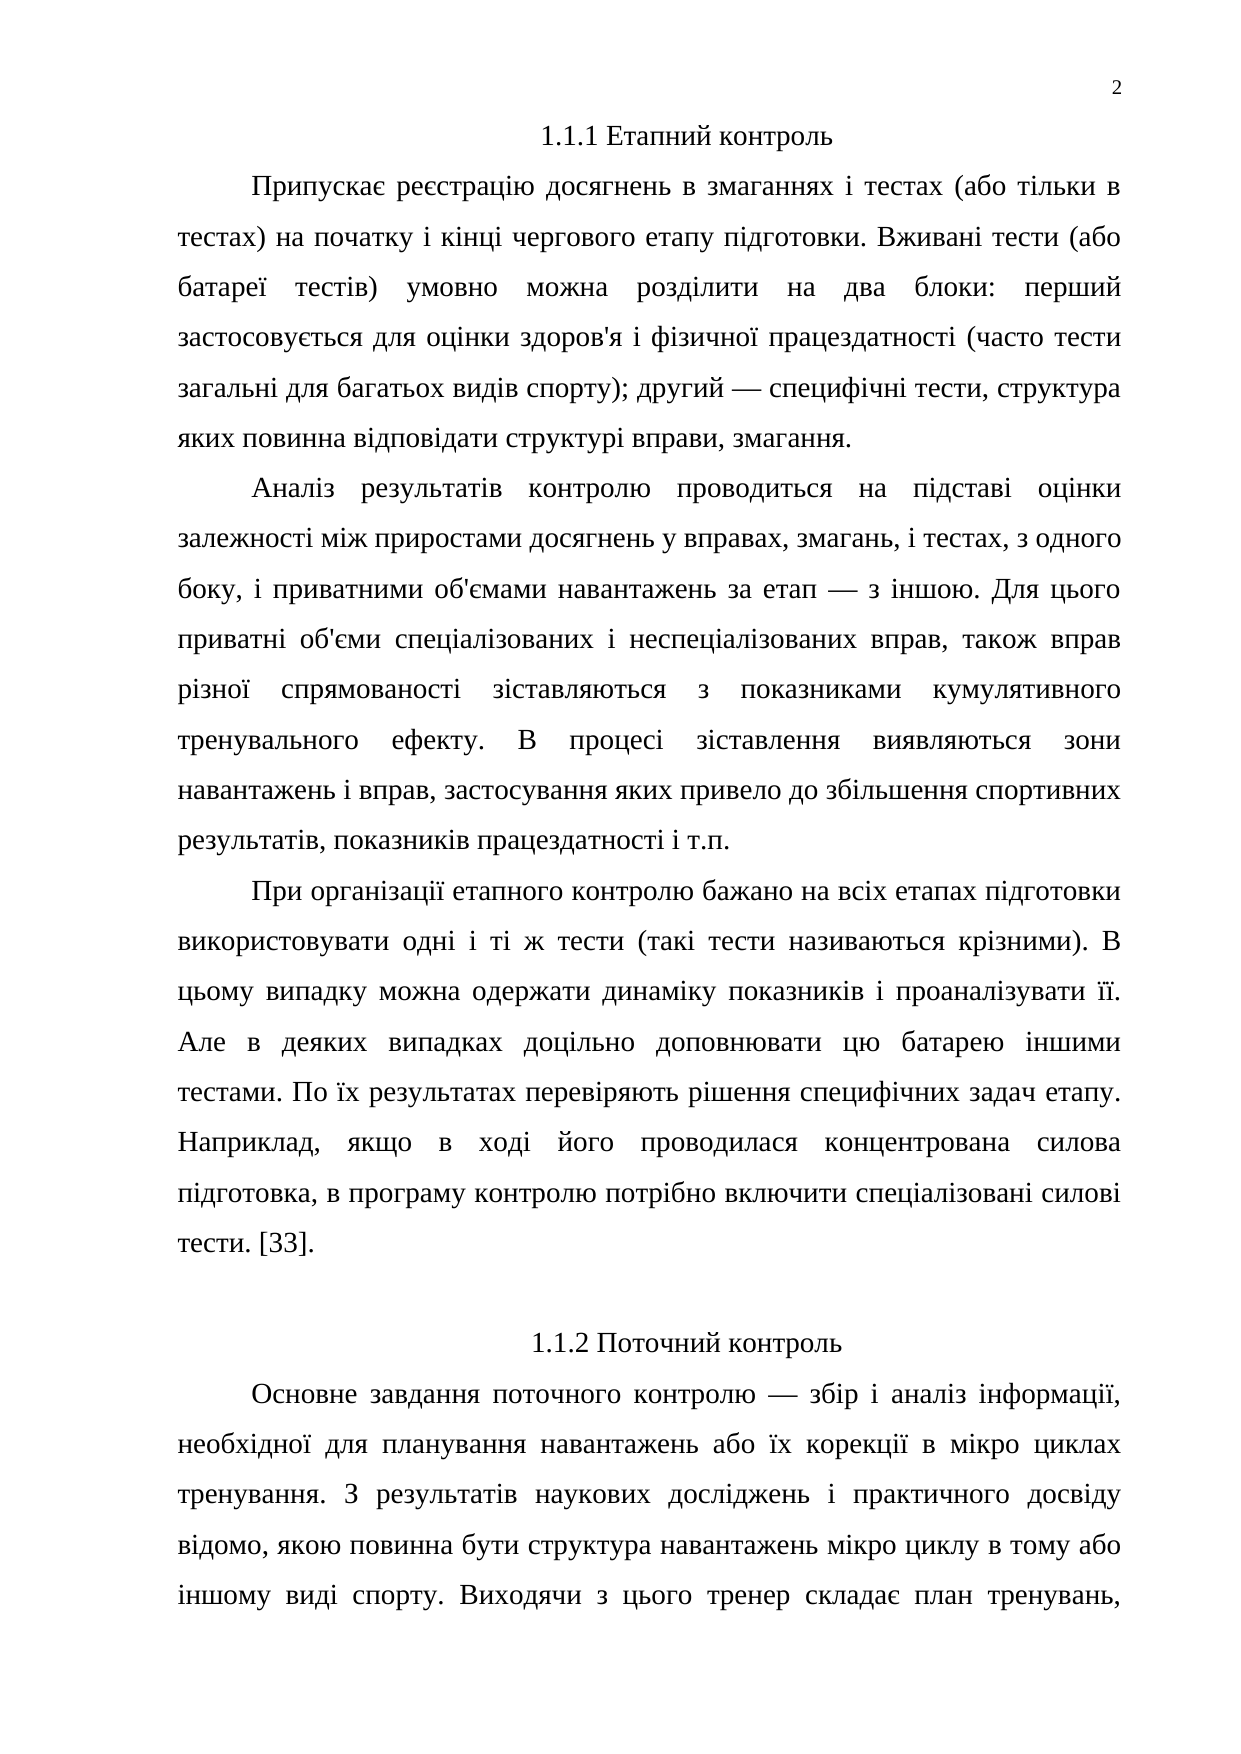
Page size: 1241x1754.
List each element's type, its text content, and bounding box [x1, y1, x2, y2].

text 1.1.2 Поточний контроль [177, 1326, 1122, 1359]
text Припускає реєстрацію досягнень в змаганнях і тестах (або тільки в тестах) на початку і кінці чергового етапу підготовки. Вживані тести (або батареї тестів) умовно можна розділити на два блоки: перший застосовується для оцінки здоров'я і фізичної працездатності (часто тести загальні для багатьох видів спорту); другий — специфічні тести, структура яких повинна відповідати структурі вправи, змагання. [177, 168, 1122, 453]
text Аналіз результатів контролю проводиться на підставі оцінки залежності між приростами досягнень у вправах, змагань, і тестах, з одного боку, і приватними об'ємами навантажень за етап — з іншою. Для цього приватні об'єми спеціалізованих і неспеціалізованих вправ, також вправ різної спрямованості зіставляються з показниками кумулятивного тренувального ефекту. В процесі зіставлення виявляються зони навантажень і вправ, застосування яких привело до збільшення спортивних результатів, показників працездатності і т.п. [177, 470, 1122, 856]
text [177, 1376, 1122, 1611]
text При організації етапного контролю бажано на всіх етапах підготовки використовувати одні і ті ж тести (такі тести називаються крізними). В цьому випадку можна одержати динаміку показників і проаналізувати її. Але в деяких випадках доцільно доповнювати цю батарею іншими тестами. По їх результатах перевіряють рішення специфічних задач етапу. Наприклад, якщо в ході його проводилася концентрована силова підготовка, в програму контролю потрібно включити спеціалізовані силові тести. [33]. [177, 873, 1122, 1258]
text 1.1.1 Етапний контроль [177, 118, 1122, 152]
